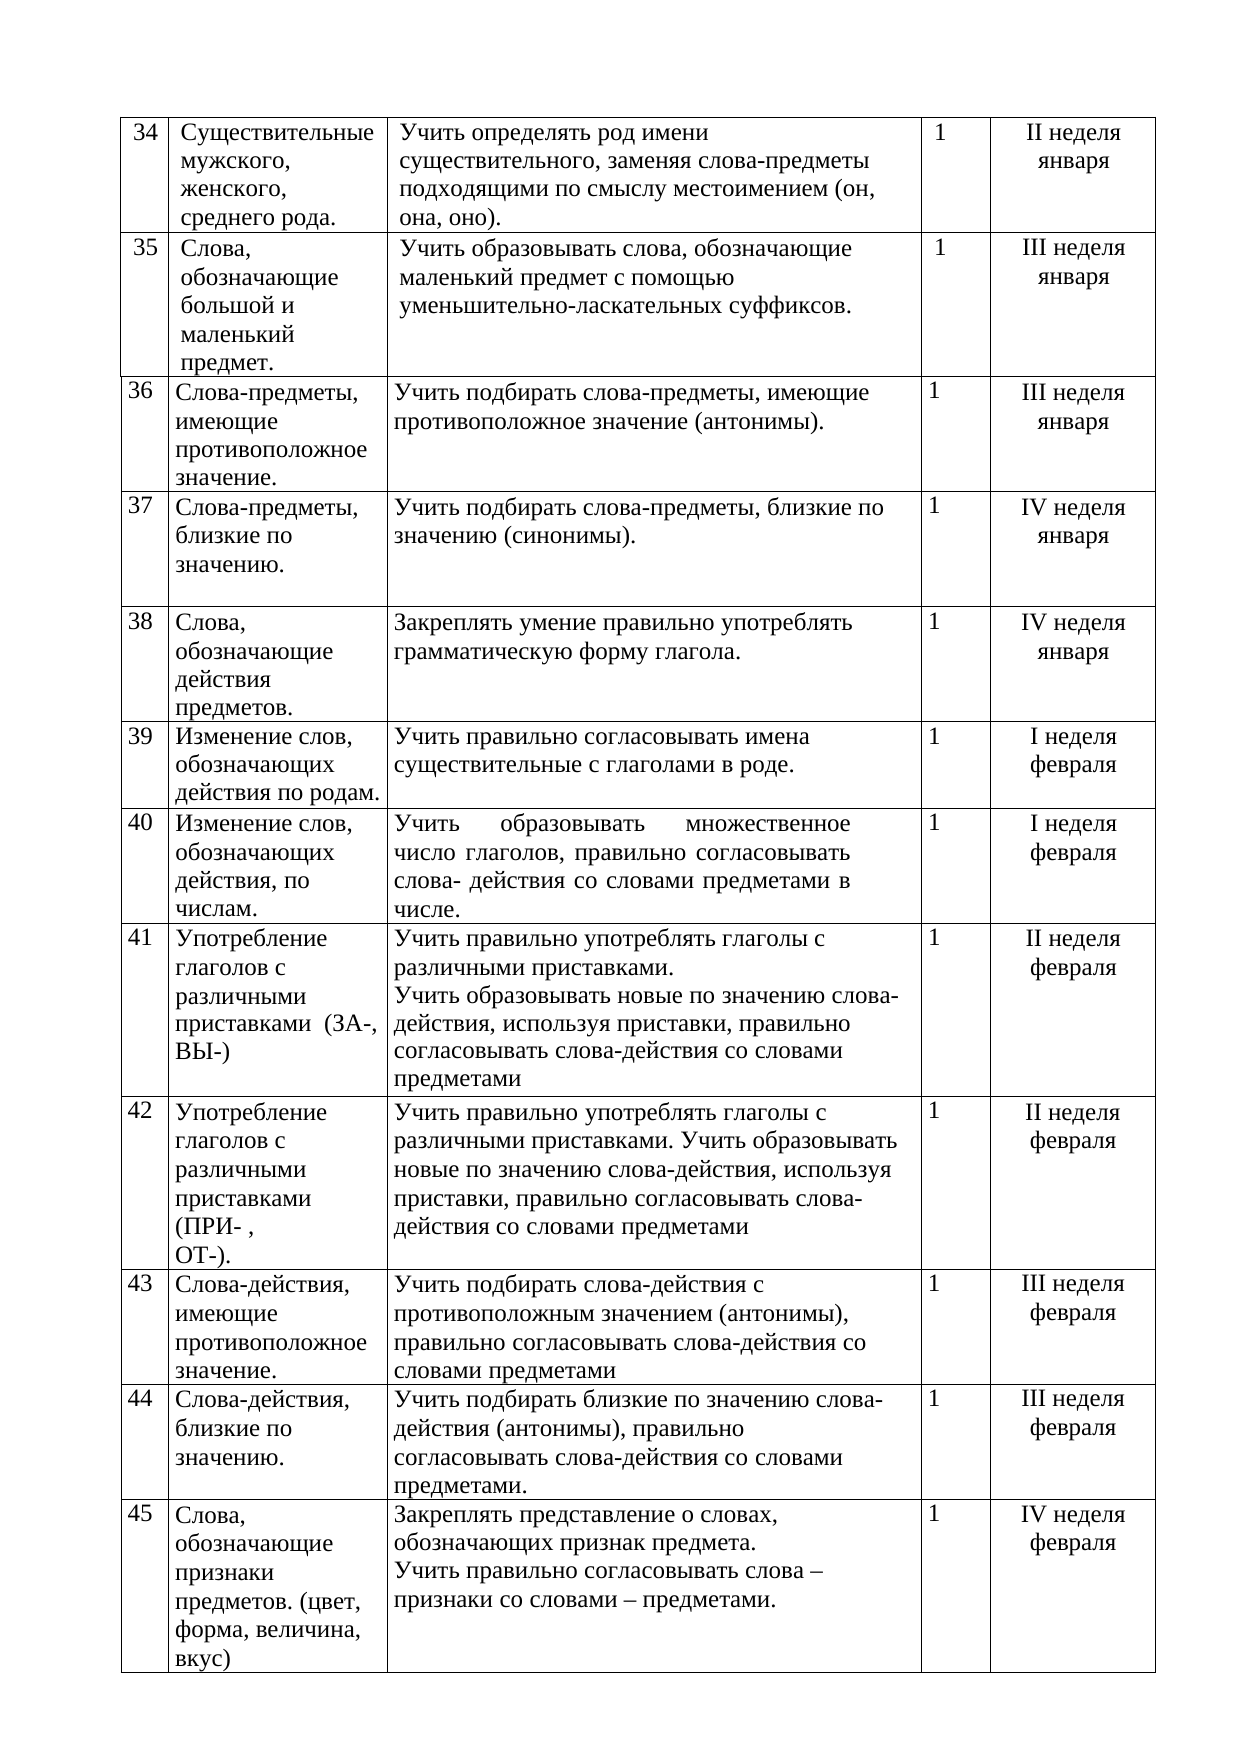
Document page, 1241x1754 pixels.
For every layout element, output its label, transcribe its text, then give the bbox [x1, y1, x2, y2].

table_cell 45 [122, 1500, 168, 1672]
table_cell Употребление глаголов с различными приставками (ЗА-, ВЫ-) [169, 924, 387, 1096]
table_cell 39 [122, 722, 168, 807]
table_cell 44 [122, 1385, 168, 1499]
table_cell 40 [122, 809, 168, 923]
table_cell 1 [922, 377, 990, 491]
table_cell I неделя февраля [991, 722, 1155, 807]
table_cell Слова, обозначающие большой и маленький предмет. [169, 233, 387, 376]
table_cell 1 [922, 118, 990, 232]
table_cell Учить образовывать слова, обозначающие маленький предмет с помощью уменьшительно-ласкательных суффиксов. [388, 233, 921, 376]
table_cell Учить подбирать слова-действия с противоположным значением (антонимы), правильно согласовывать слова-действия со словами предметами [388, 1270, 921, 1384]
table_cell 1 [922, 233, 990, 376]
table_cell Изменение слов, обозначающих действия, по числам. [169, 809, 387, 923]
table_cell Употребление глаголов с различными приставками (ПРИ- , ОТ-). [169, 1097, 387, 1269]
table_cell III неделя января [991, 233, 1155, 376]
table_cell 1 [922, 809, 990, 923]
table_cell IV неделя февраля [991, 1500, 1155, 1672]
table_cell 36 [122, 377, 168, 491]
table_cell Слова-действия, имеющие противоположное значение. [169, 1270, 387, 1384]
table_cell Слова-предметы, близкие по значению. [169, 492, 387, 606]
table_cell 1 [922, 722, 990, 807]
table_cell III неделя января [991, 377, 1155, 491]
table_cell 37 [122, 492, 168, 606]
table_cell IV неделя января [991, 607, 1155, 721]
table_cell III неделя февраля [991, 1385, 1155, 1499]
table_cell Слова, обозначающие действия предметов. [169, 607, 387, 721]
table_cell 1 [922, 492, 990, 606]
table_cell Учить подбирать слова-предметы, близкие по значению (синонимы). [388, 492, 921, 606]
table_cell 1 [922, 1385, 990, 1499]
table_cell Учить правильно употреблять глаголы с различными приставками. Учить образовывать новые по значению слова-действия, используя приставки, правильно согласовывать слова- действия со словами предметами [388, 1097, 921, 1269]
table_cell III неделя февраля [991, 1270, 1155, 1384]
table_cell Существительные мужского, женского, среднего рода. [169, 118, 387, 232]
table_cell Слова-предметы, имеющие противоположное значение. [169, 377, 387, 491]
table_cell Слова-действия, близкие по значению. [169, 1385, 387, 1499]
table_cell Слова, обозначающие признаки предметов. (цвет, форма, величина, вкус) [169, 1500, 387, 1672]
table_cell Учить подбирать близкие по значению слова- действия (антонимы), правильно согласовывать слова-действия со словами предметами. [388, 1385, 921, 1499]
table_cell Учить подбирать слова-предметы, имеющие противоположное значение (антонимы). [388, 377, 921, 491]
table_cell 35 [121, 233, 168, 376]
table_cell 41 [122, 924, 168, 1096]
table_cell 1 [922, 1270, 990, 1384]
table_cell Учить правильно употреблять глаголы с различными приставками. Учить образовывать новые по значению слова- действия, используя приставки, правильно согласовывать слова-действия со словами предметами [388, 924, 921, 1096]
table_cell 38 [122, 607, 168, 721]
table_cell 42 [122, 1097, 168, 1269]
table_cell 34 [121, 118, 168, 232]
table_cell 1 [922, 607, 990, 721]
table_cell I неделя февраля [991, 809, 1155, 923]
table_cell 1 [922, 1097, 990, 1269]
table_cell II неделя февраля [991, 924, 1155, 1096]
table_cell Изменение слов, обозначающих действия по родам. [169, 722, 387, 807]
table_cell Учить правильно согласовывать имена существительные с глаголами в роде. [388, 722, 921, 807]
table_cell Учить образовывать множественное число глаголов, правильно согласовывать слова- действия со словами предметами в числе. [388, 809, 921, 923]
table_cell II неделя января [991, 118, 1155, 232]
table_cell 1 [922, 924, 990, 1096]
table_cell 1 [922, 1500, 990, 1672]
table_cell Закреплять умение правильно употреблять грамматическую форму глагола. [388, 607, 921, 721]
table_cell Учить определять род имени существительного, заменяя слова-предметы подходящими по смыслу местоимением (он, она, оно). [388, 118, 921, 232]
table_cell IV неделя января [991, 492, 1155, 606]
table_cell II неделя февраля [991, 1097, 1155, 1269]
table_cell Закреплять представление о словах, обозначающих признак предмета. Учить правильно согласовывать слова – признаки со словами – предметами. [388, 1500, 921, 1672]
table_cell 43 [122, 1270, 168, 1384]
